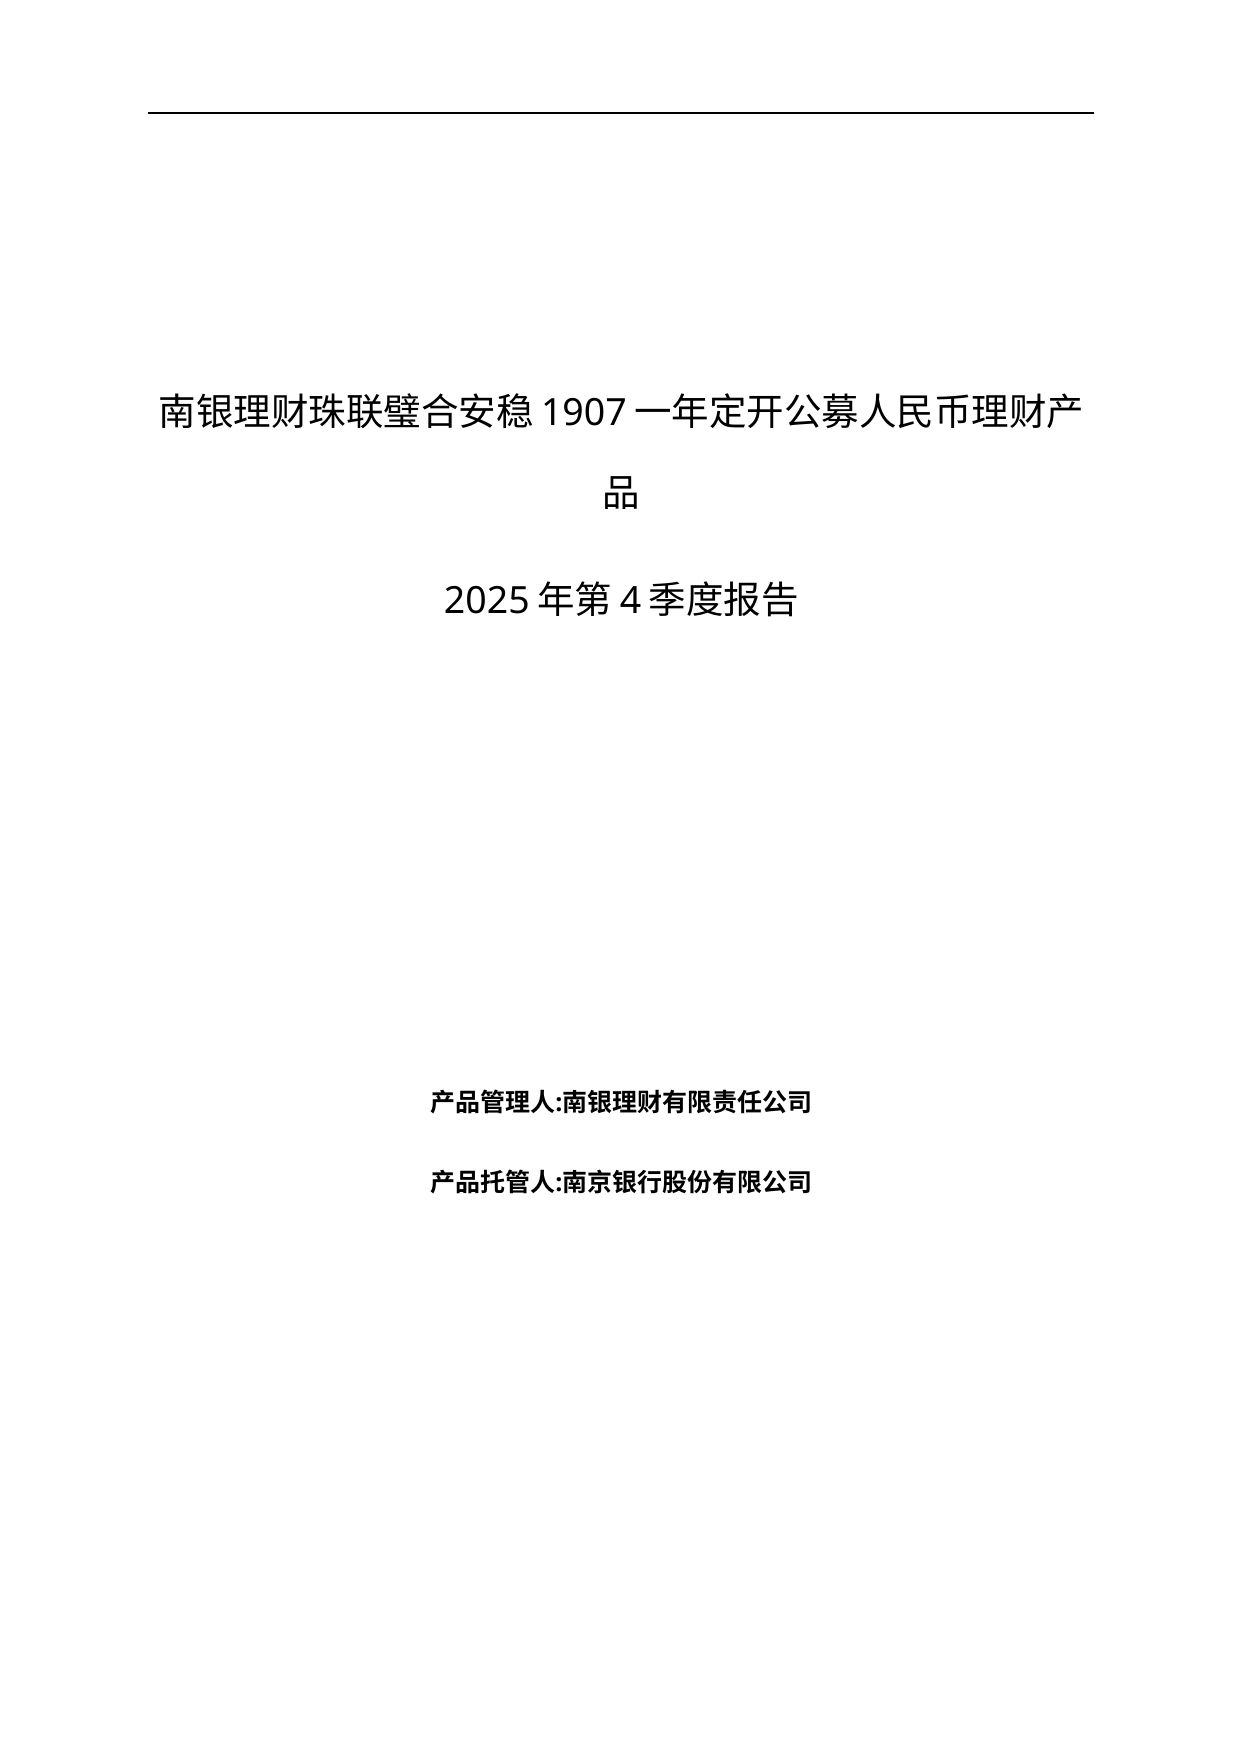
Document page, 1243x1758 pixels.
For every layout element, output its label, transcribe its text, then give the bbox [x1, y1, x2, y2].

text 产品托管人:南京银行股份有限公司 [148, 1162, 1094, 1198]
text 南银理财珠联璧合安稳1907一年定开公募人民币理财产品 [148, 382, 1094, 518]
text 产品管理人:南银理财有限责任公司 [148, 1083, 1094, 1119]
text 2025年第4季度报告 [148, 570, 1094, 624]
